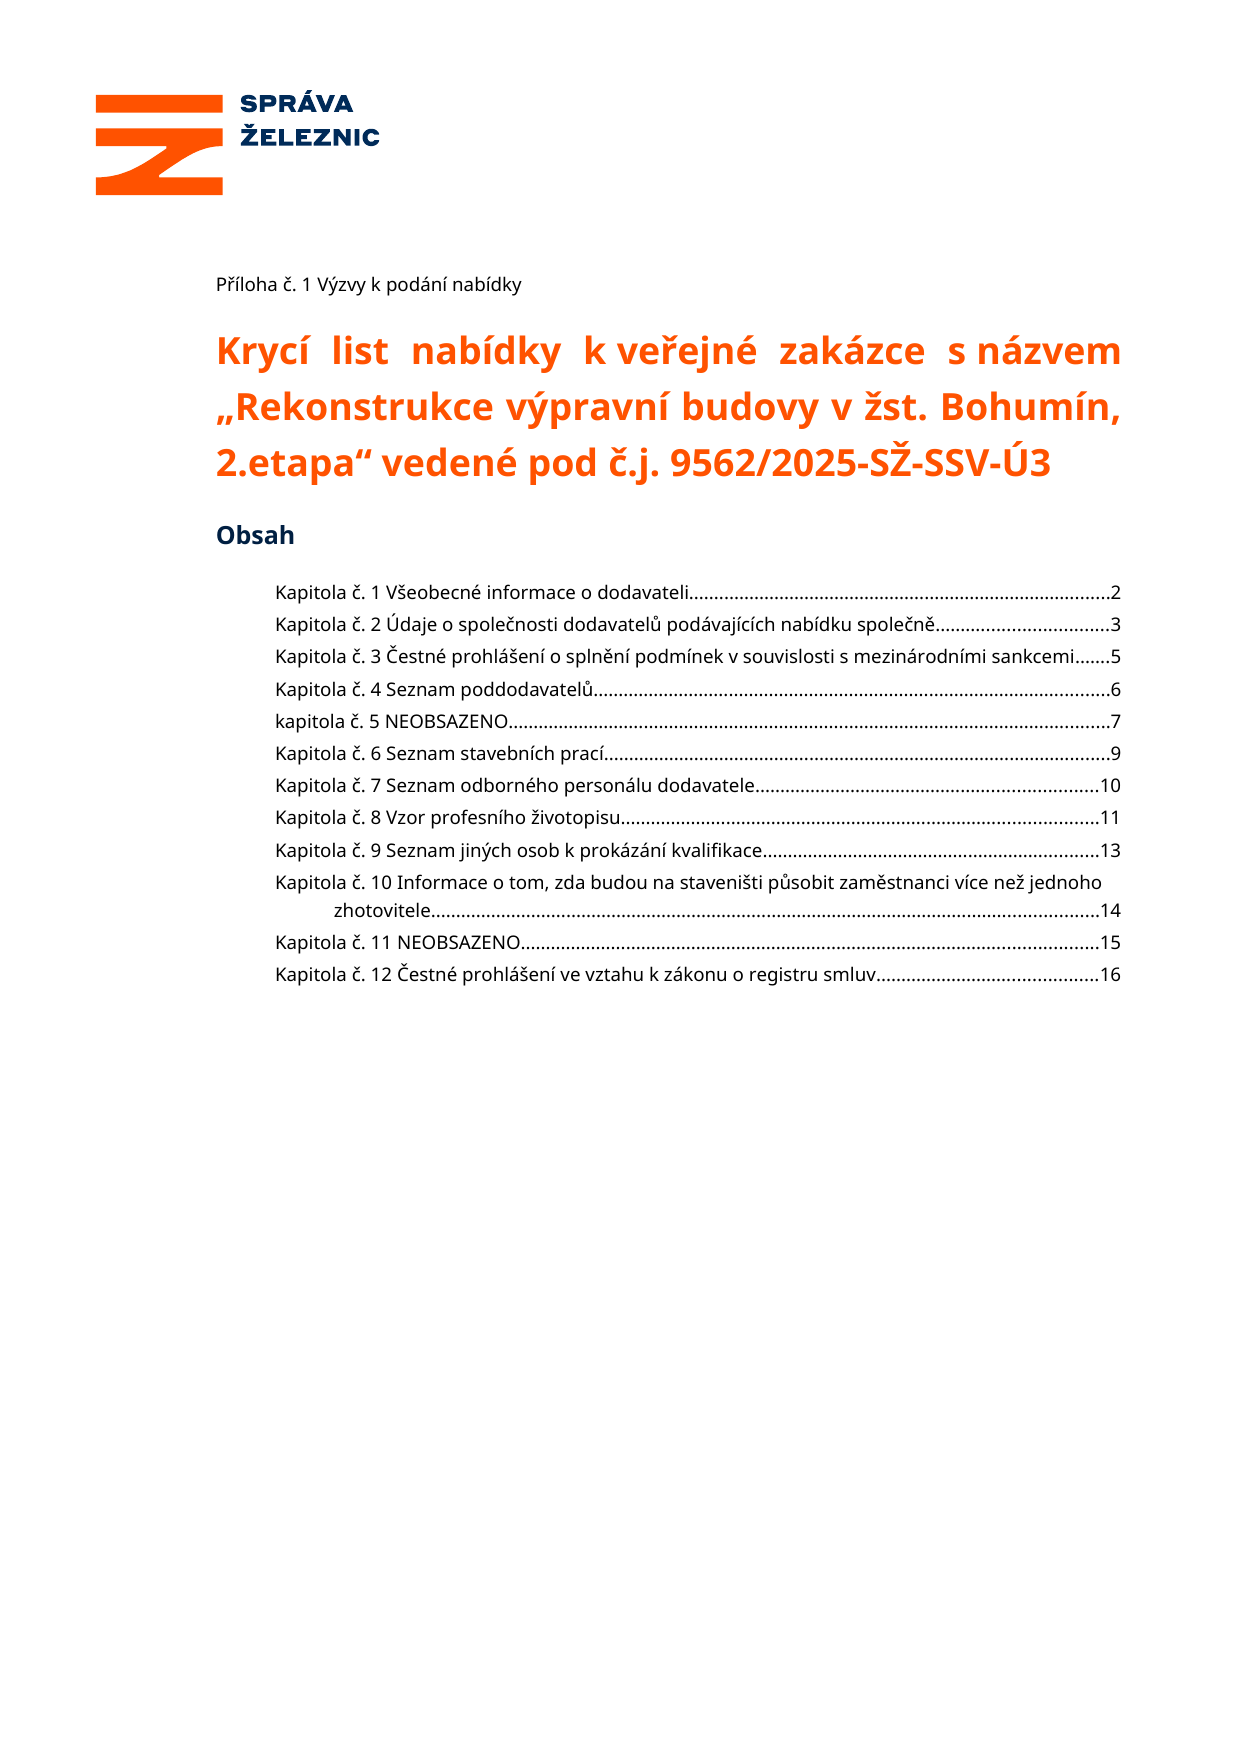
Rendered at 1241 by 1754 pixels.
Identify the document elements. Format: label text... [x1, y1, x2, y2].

text Příloha č. 1 Výzvy k podání nabídky [216, 271, 1122, 297]
text Krycí list nabídky k veřejné zakázce s názvem „Rekonstrukce výpravní budovy v žst. Bohumín, 2.etapa“ vedené pod č.j. 9562/2025-SŽ-SSV-Ú3 [216, 324, 1122, 487]
